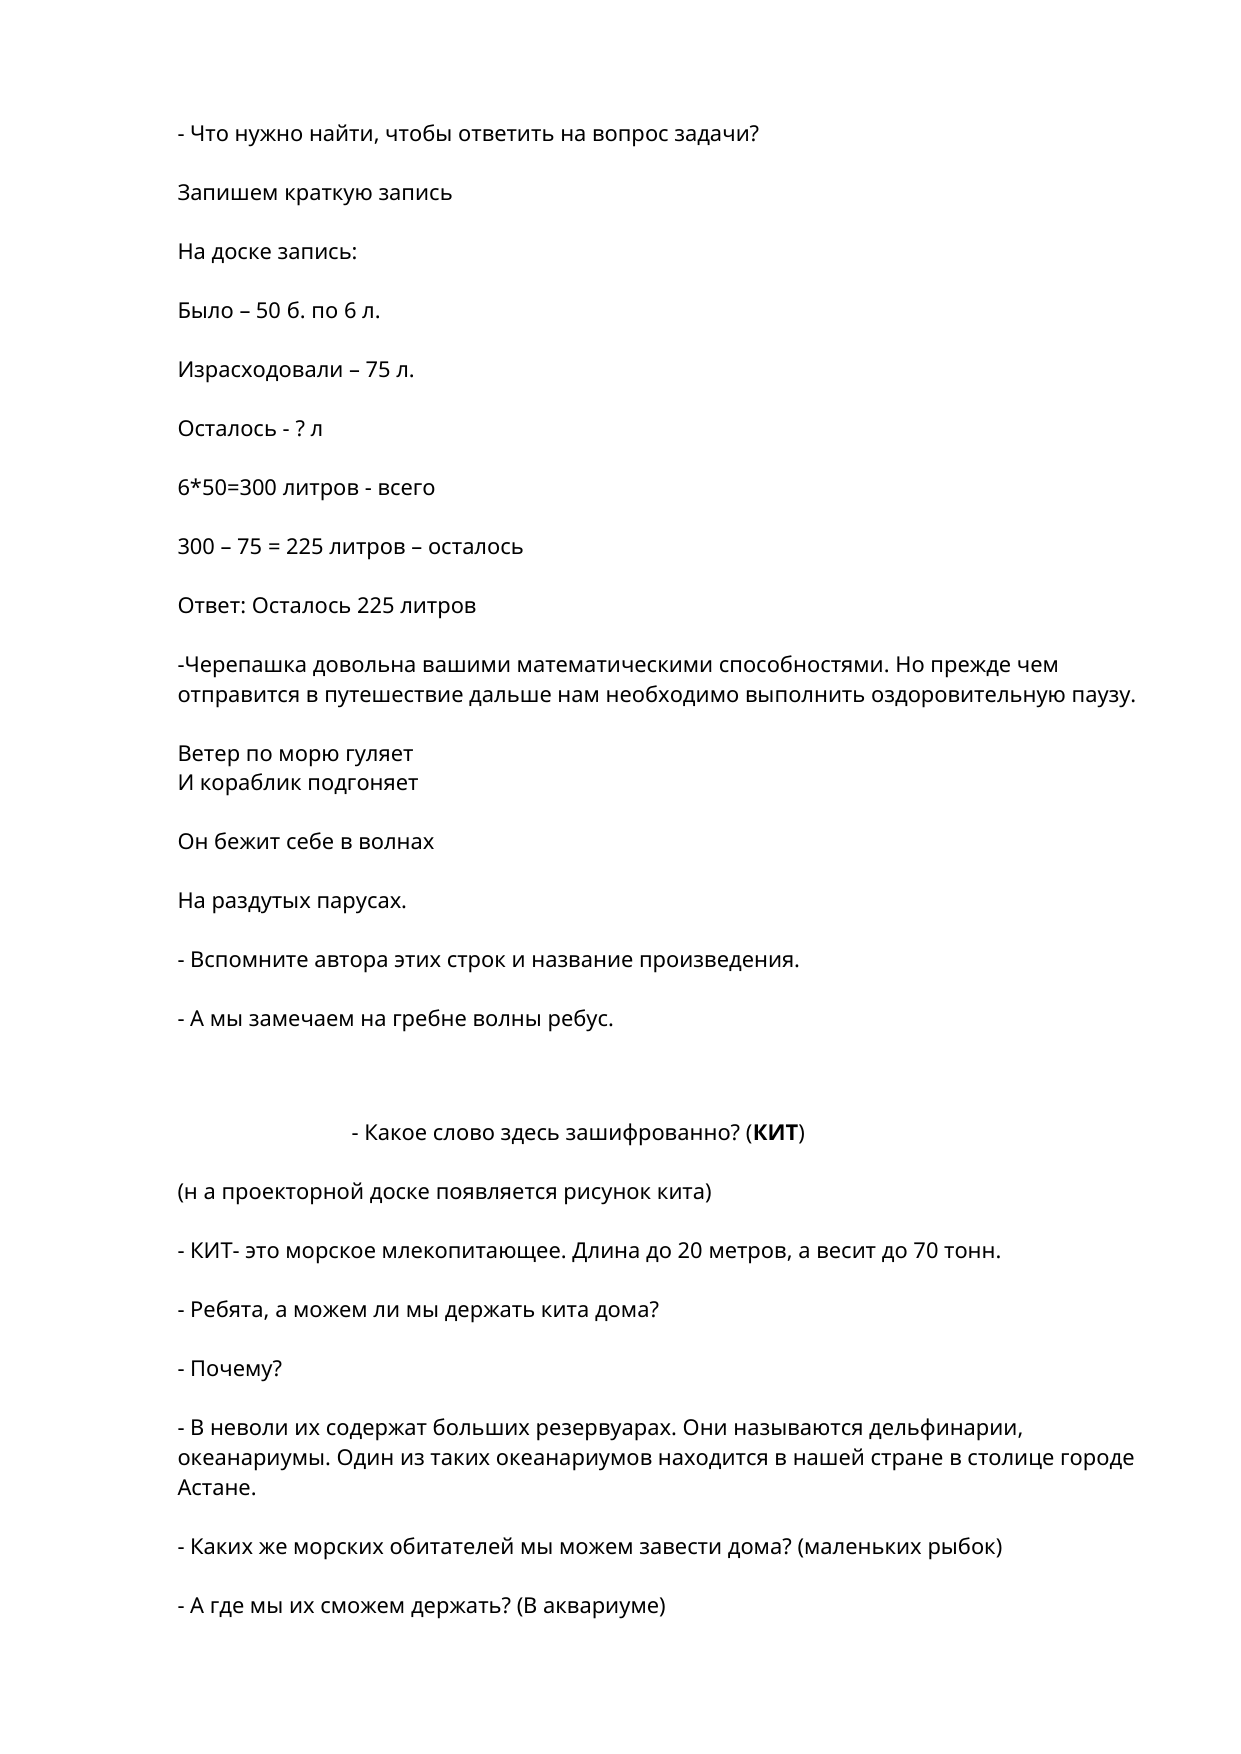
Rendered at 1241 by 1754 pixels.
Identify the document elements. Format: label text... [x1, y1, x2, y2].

text На доске запись: [177, 236, 1152, 266]
text - Каких же морских обитателей мы можем завести дома? (маленьких рыбок) [177, 1531, 1152, 1561]
text - А мы замечаем на гребне волны ребус. [177, 1003, 1152, 1033]
text Он бежит себе в волнах [177, 826, 1152, 856]
text 300 – 75 = 225 литров – осталось [177, 531, 1152, 561]
text - Ребята, а можем ли мы держать кита дома? [177, 1294, 1152, 1324]
text - В неволи их содержат больших резервуарах. Они называются дельфинарии, океанариумы. Один из таких океанариумов находится в нашей стране в столице городе Астане. [177, 1412, 1152, 1502]
text Израсходовали – 75 л. [177, 354, 1152, 384]
text (н а проекторной доске появляется рисунок кита) [177, 1176, 1152, 1206]
text - КИТ- это морское млекопитающее. Длина до 20 метров, а весит до 70 тонн. [177, 1235, 1152, 1265]
text - Почему? [177, 1353, 1152, 1383]
text - Какое слово здесь зашифрованно? (КИТ) [177, 1062, 1152, 1147]
text - Что нужно найти, чтобы ответить на вопрос задачи? [177, 118, 1152, 148]
text 6*50=300 литров - всего [177, 472, 1152, 502]
text - Вспомните автора этих строк и название произведения. [177, 944, 1152, 974]
text Ветер по морю гуляет И кораблик подгоняет [177, 737, 1152, 797]
text -Черепашка довольна вашими математическими способностями. Но прежде чем отправится в путешествие дальше нам необходимо выполнить оздоровительную паузу. [177, 649, 1152, 708]
text На раздутых парусах. [177, 885, 1152, 915]
text Осталось - ? л [177, 413, 1152, 443]
text Запишем краткую запись [177, 177, 1152, 207]
text Ответ: Осталось 225 литров [177, 590, 1152, 619]
text Было – 50 б. по 6 л. [177, 295, 1152, 325]
text - А где мы их сможем держать? (В аквариуме) [177, 1590, 1152, 1619]
